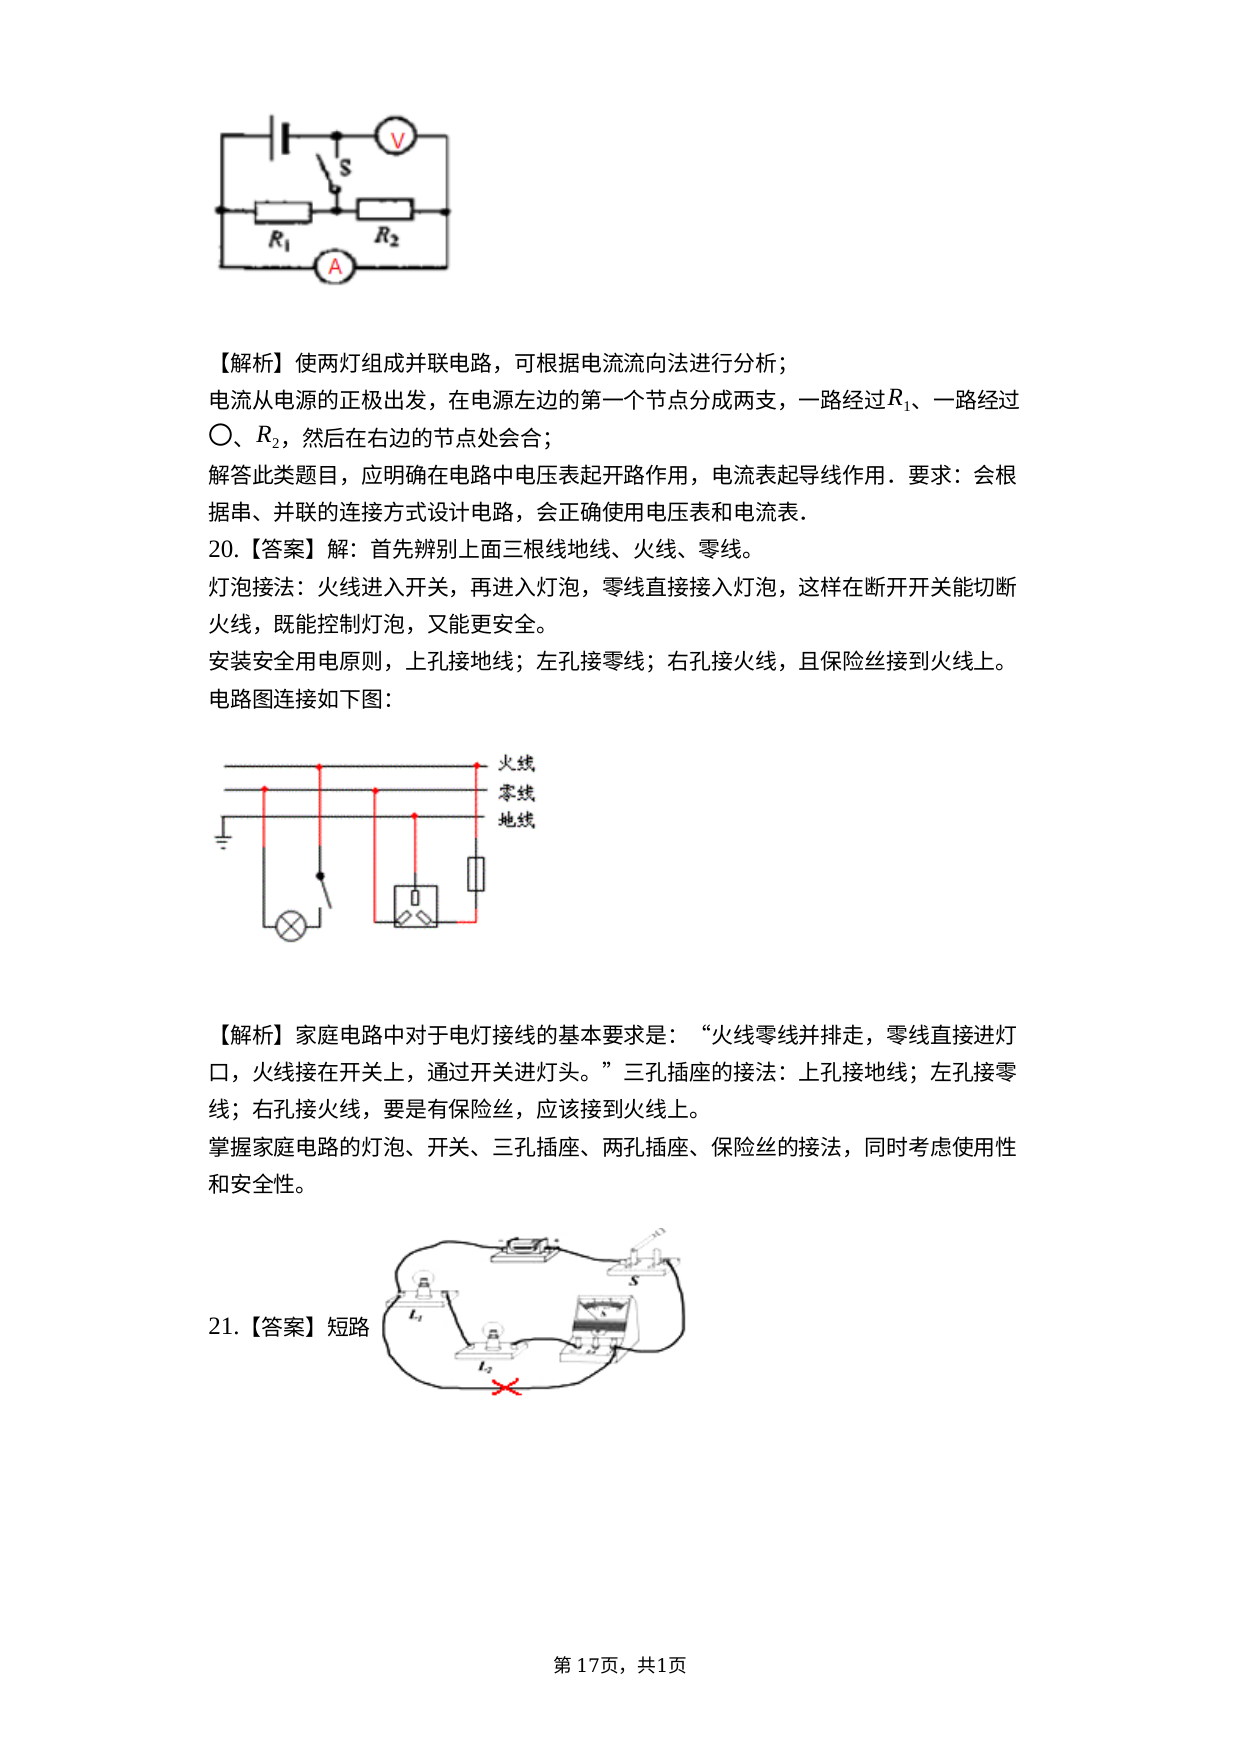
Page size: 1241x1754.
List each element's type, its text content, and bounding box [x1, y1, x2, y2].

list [208, 1017, 1032, 1423]
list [208, 108, 1032, 341]
picture [208, 108, 457, 290]
picture [381, 1228, 690, 1408]
picture [208, 747, 541, 947]
list 【解析】使两灯组成并联电路，可根据电流流向法进行分析； 电流从电源的正极出发，在电源左边的第一个节点分成两支，一路经过、一路经过、，然后在右边的节点处会合； 解答此类题目，应明确在电路中电压表起开路作用，电流表起导线作用．要求：会根据串、并联的连接方式设计电路，会正确使用电压表和电流表． 20.【答案】解：首先辨别上面三根线地线、火线、零线。 灯泡接法：火线进入开关，再进入灯泡，零线直接接入灯泡，这样在断开开关能切断火线，既能控制灯泡，又能更安全。 安装安全用电原则，上孔接地线；左孔接零线；右孔接火线，且保险丝接到火线上。电路图连接如下图： [208, 346, 1032, 1012]
